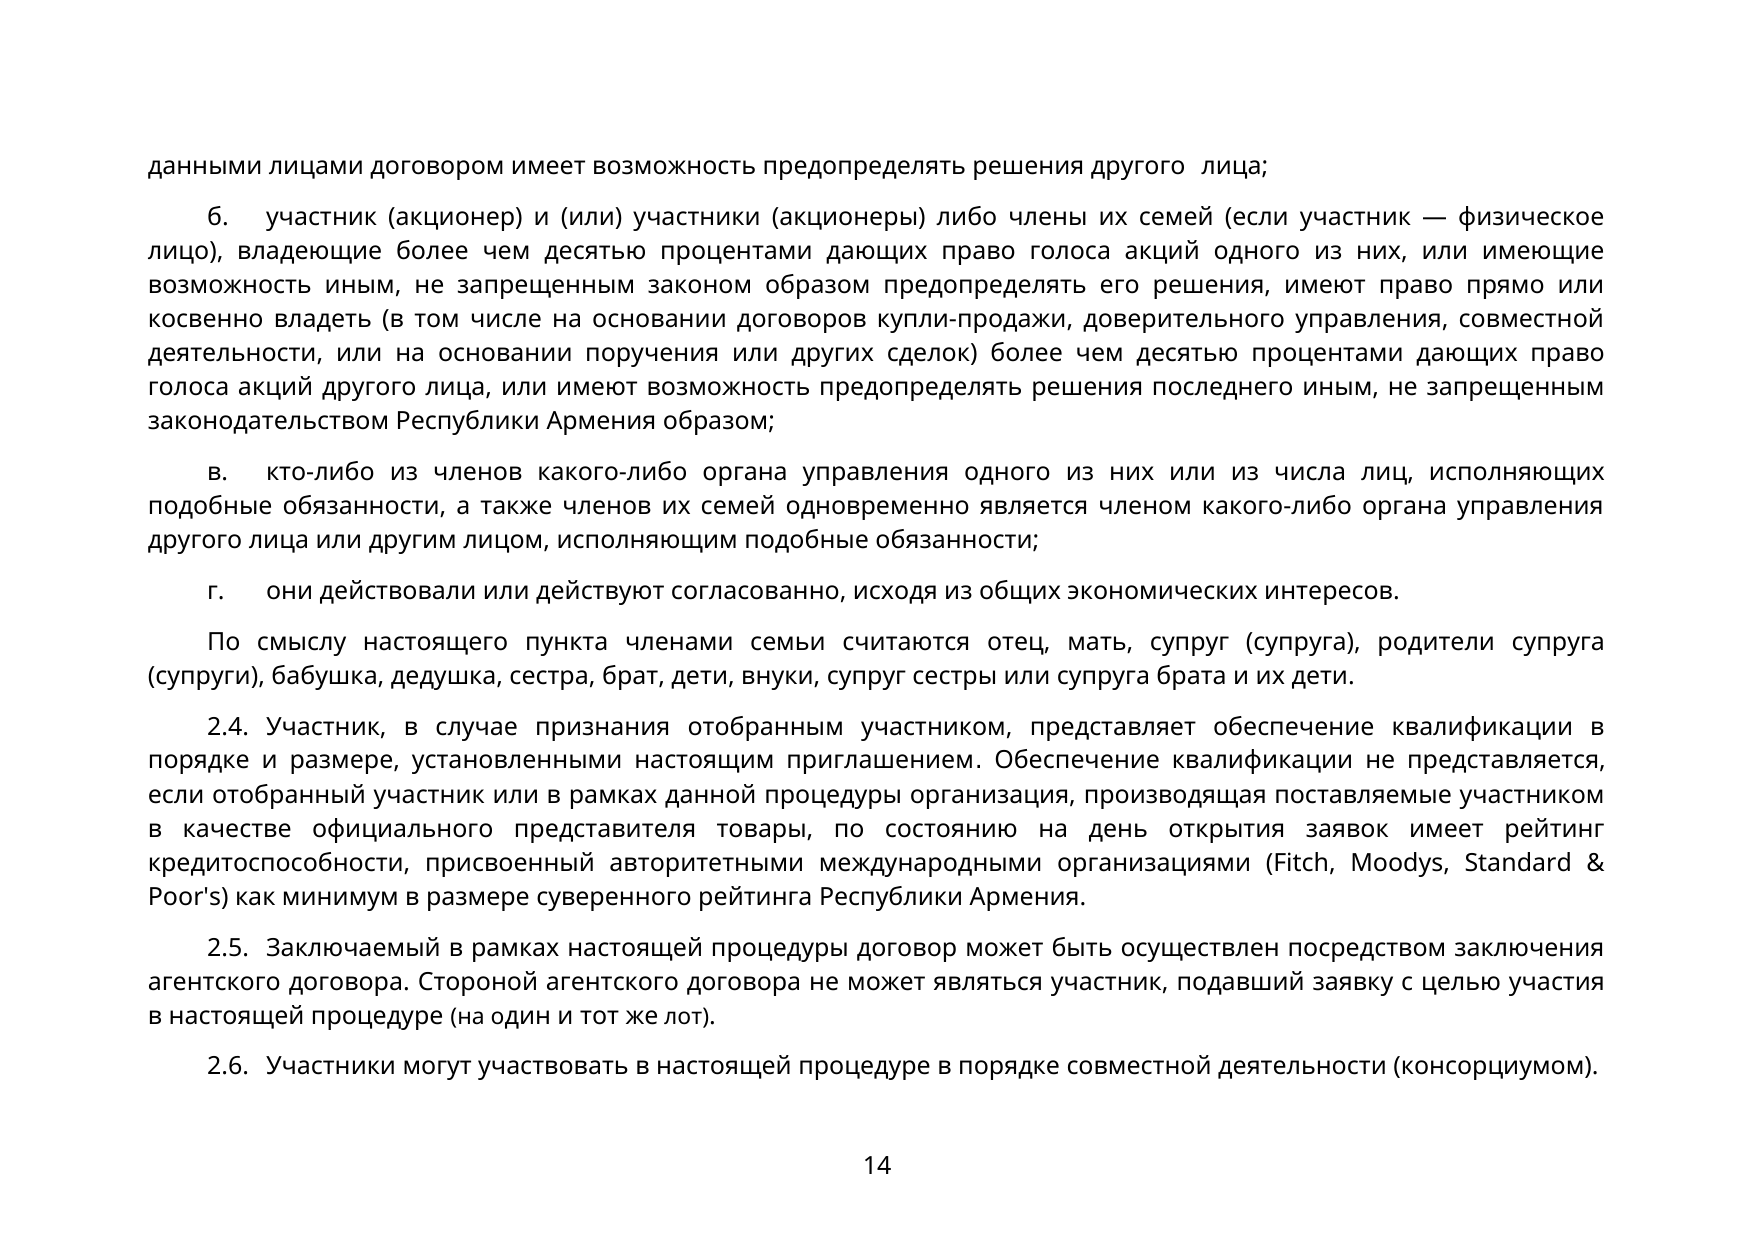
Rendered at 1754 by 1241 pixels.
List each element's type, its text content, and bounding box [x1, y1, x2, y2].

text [148, 148, 1606, 182]
text в. кто-либо из членов какого-либо органа управления одного из них или из числа лиц, исполняющих подобные обязанности, а также членов их семей одновременно является членом какого-либо органа управления другого лица или другим лицом, исполняющим подобные обязанности; [148, 454, 1606, 556]
text 2.5. Заключаемый в рамках настоящей процедуры договор может быть осуществлен посредством заключения агентского договора. Стороной агентского договора не может являться участник, подавший заявку с целью участия в настоящей процедуре (на один и тот же лот). [148, 929, 1606, 1031]
text г. они действовали или действуют согласованно, исходя из общих экономических интересов. [148, 573, 1606, 607]
text 2.4. Участник, в случае признания отобранным участником, представляет обеспечение квалификации в порядке и размере, установленными настоящим приглашением. Обеспечение квалификации не представляется, если отобранный участник или в рамках данной процедуры организация, производящая поставляемые участником в качестве официального представителя товары, по состоянию на день открытия заявок имеет рейтинг кредитоспособности, присвоенный авторитетными международными организациями (Fitch, Moodys, Standard & Poor's) как минимум в размере суверенного рейтинга Республики Армения. [148, 708, 1606, 912]
text 2.6. Участники могут участвовать в настоящей процедуре в порядке совместной деятельности (консорциумом). [148, 1048, 1606, 1082]
text б. участник (акционер) и (или) участники (акционеры) либо члены их семей (если участник — физическое лицо), владеющие более чем десятью процентами дающих право голоса акций одного из них, или имеющие возможность иным, не запрещенным законом образом предопределять его решения, имеют право прямо или косвенно владеть (в том числе на основании договоров купли-продажи, доверительного управления, совместной деятельности, или на основании поручения или других сделок) более чем десятью процентами дающих право голоса акций другого лица, или имеют возможность предопределять решения последнего иным, не запрещенным законодательством Республики Армения образом; [148, 199, 1606, 437]
text По смыслу настоящего пункта членами семьи считаются отец, мать, супруг (супруга), родители супруга (супруги), бабушка, дедушка, сестра, брат, дети, внуки, супруг сестры или супруга брата и их дети. [148, 623, 1606, 691]
